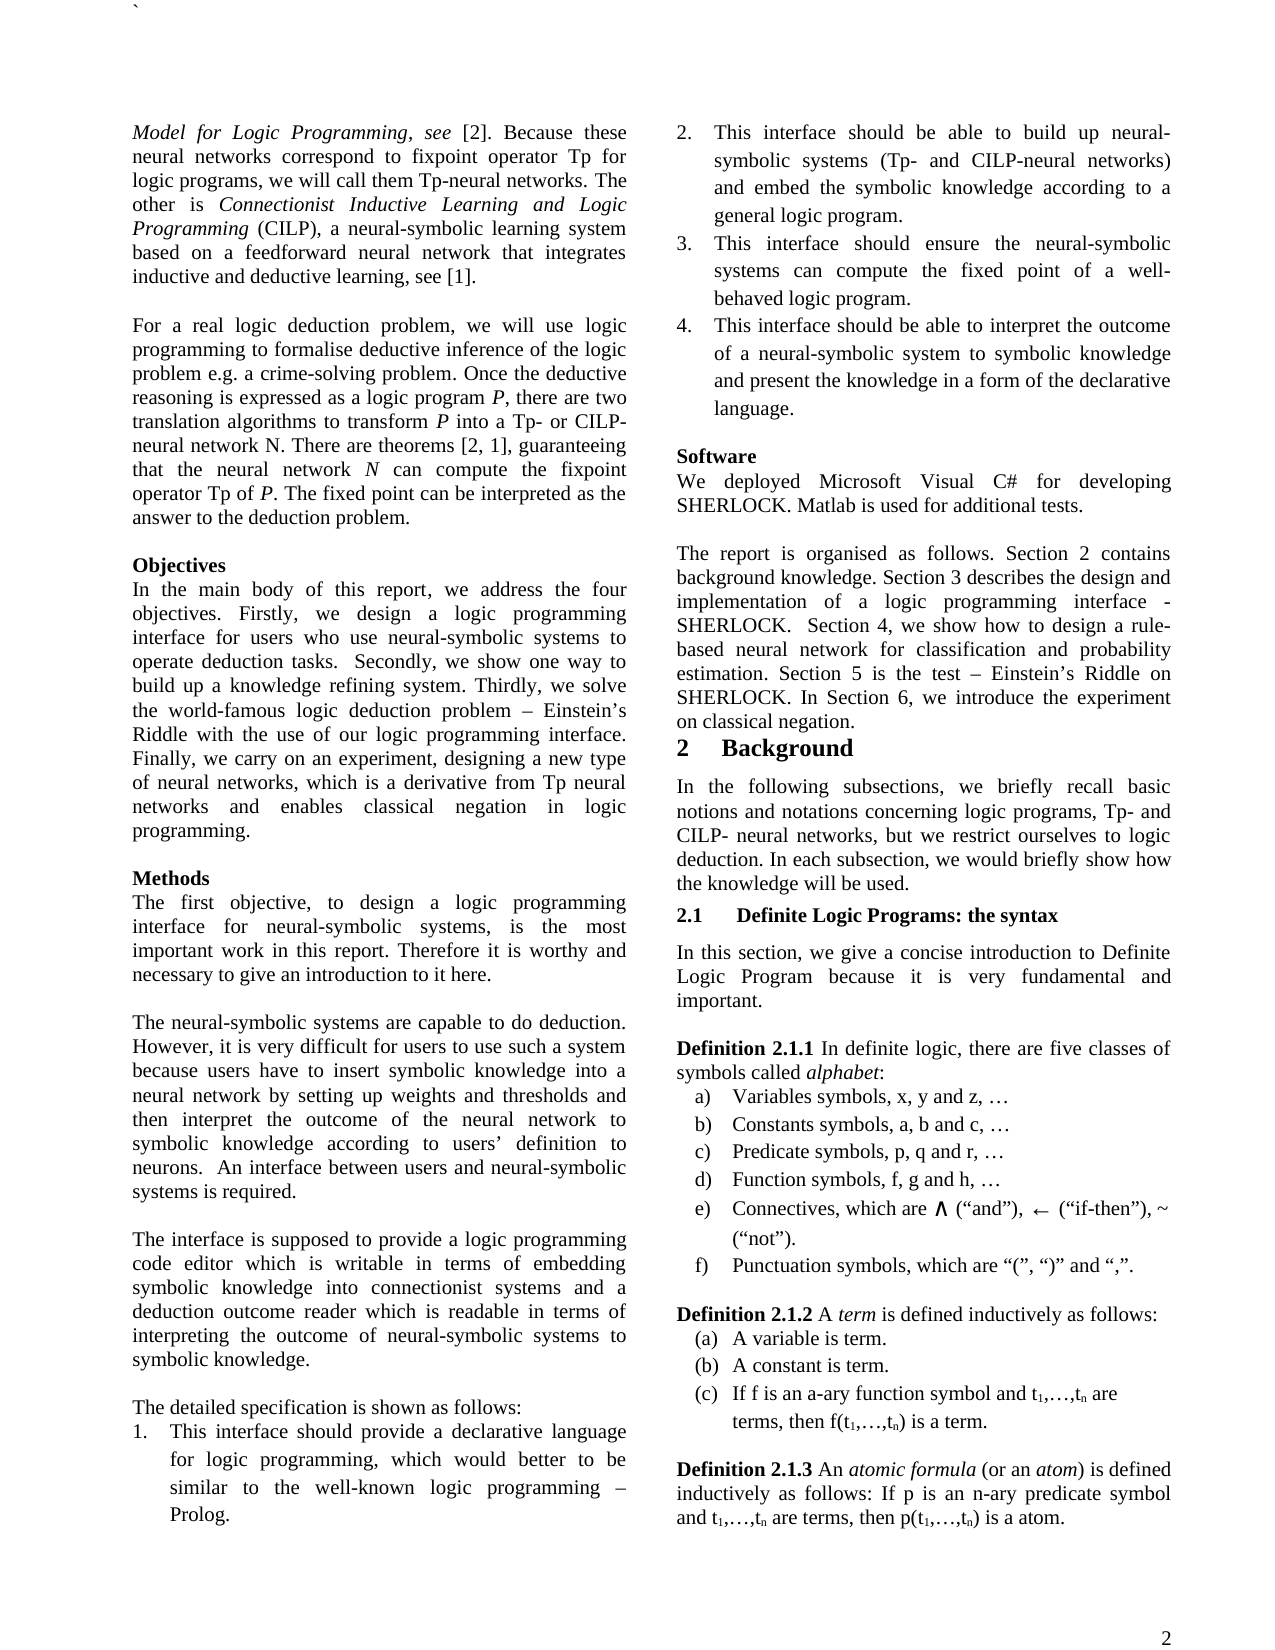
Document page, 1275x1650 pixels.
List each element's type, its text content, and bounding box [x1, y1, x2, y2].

list Predicate symbols, p, q and r, … [694, 1139, 1171, 1163]
text The detailed specification is shown as follows: [132, 1395, 627, 1419]
text The first objective, to design a logic programming interface for neural-symbolic systems, is the most important work in this report. Therefore it is worthy and necessary to give an introduction to it here. [132, 890, 627, 986]
text In the main body of this report, we address the four objectives. Firstly, we design a logic programming interface for users who use neural-symbolic systems to operate deduction tasks. Secondly, we show one way to build up a knowledge refining system. Thirdly, we solve the world-famous logic deduction problem – Einstein’s Riddle with the use of our logic programming interface. Finally, we carry on an experiment, designing a new type of neural networks, which is a derivative from Tp neural networks and enables classical negation in logic programming. [132, 577, 627, 842]
list This interface should ensure the neural-symbolic systems can compute the fixed point of a well-behaved logic program. [676, 230, 1171, 310]
text The interface is supposed to provide a logic programming code editor which is writable in terms of embedding symbolic knowledge into connectionist systems and a deduction outcome reader which is readable in terms of interpreting the outcome of neural-symbolic systems to symbolic knowledge. [132, 1227, 627, 1371]
list Punctuation symbols, which are “(”, “)” and “,”. [694, 1253, 1171, 1277]
text In the following subsections, we briefly recall basic notions and notations concerning logic programs, Tp- and CILP- neural networks, but we restrict ourselves to logic deduction. In each subsection, we would briefly show how the knowledge will be used. [676, 774, 1171, 895]
list A constant is term. [694, 1353, 1171, 1377]
text In this section, we give a concise introduction to Definite Logic Program because it is very fundamental and important. [676, 940, 1171, 1012]
text The report is organised as follows. Section 2 contains background knowledge. Section 3 describes the design and implementation of a logic programming interface -SHERLOCK. Section 4, we show how to design a rule-based neural network for classification and probability estimation. Section 5 is the test – Einstein’s Riddle on SHERLOCK. In Section 6, we introduce the experiment on classical negation. [676, 541, 1171, 733]
text We deployed Microsoft Visual C# for developing SHERLOCK. Matlab is used for additional tests. [676, 468, 1171, 517]
list Function symbols, f, g and h, … [694, 1167, 1171, 1191]
text Methods [132, 866, 627, 890]
list Variables symbols, x, y and z, … [694, 1084, 1171, 1108]
subtitle Definite Logic Programs: the syntax [676, 895, 1171, 927]
text Definition 2.1.1 In definite logic, there are five classes of symbols called alphabet: [676, 1036, 1171, 1084]
list If f is an a-ary function symbol and t1,…,tn are terms, then f(t1,…,tn) is a term. [694, 1381, 1171, 1433]
text The neural-symbolic systems are capable to do deduction. However, it is very difficult for users to use such a system because users have to insert symbolic knowledge into a neural network by setting up weights and thresholds and then interpret the outcome of the neural network to symbolic knowledge according to users’ definition to neurons. An interface between users and neural-symbolic systems is required. [132, 1010, 627, 1203]
list This interface should provide a declarative language for logic programming, which would better to be similar to the well-known logic programming – Prolog. [132, 1419, 627, 1526]
list A variable is term. [694, 1326, 1171, 1350]
list This interface should be able to interpret the outcome of a neural-symbolic system to symbolic knowledge and present the knowledge in a form of the declarative language. [676, 313, 1171, 420]
text Definition 2.1.2 A term is defined inductively as follows: [676, 1302, 1171, 1326]
list Constants symbols, a, b and c, … [694, 1112, 1171, 1136]
list This interface should be able to build up neural-symbolic systems (Tp- and CILP-neural networks) and embed the symbolic knowledge according to a general logic program. [676, 120, 1171, 227]
text Definition 2.1.3 An atomic formula (or an atom) is defined inductively as follows: If p is an n-ary predicate symbol and t1,…,tn are terms, then p(t1,…,tn) is a atom. [676, 1457, 1171, 1529]
text For a real logic deduction problem, we will use logic programming to formalise deductive inference of the logic problem e.g. a crime-solving problem. Once the deductive reasoning is expressed as a logic program P, there are two translation algorithms to transform P into a Tp- or CILP- neural network N. There are theorems [2, 1], guaranteeing that the neural network N can compute the fixpoint operator Tp of P. The fixed point can be interpreted as the answer to the deduction problem. [132, 312, 627, 529]
subtitle Background [676, 733, 1171, 762]
text Objectives [132, 553, 627, 577]
text Software [676, 444, 1171, 468]
list Connectives, which are (“and”), (“if-then”), ~ (“not”). [694, 1194, 1171, 1250]
